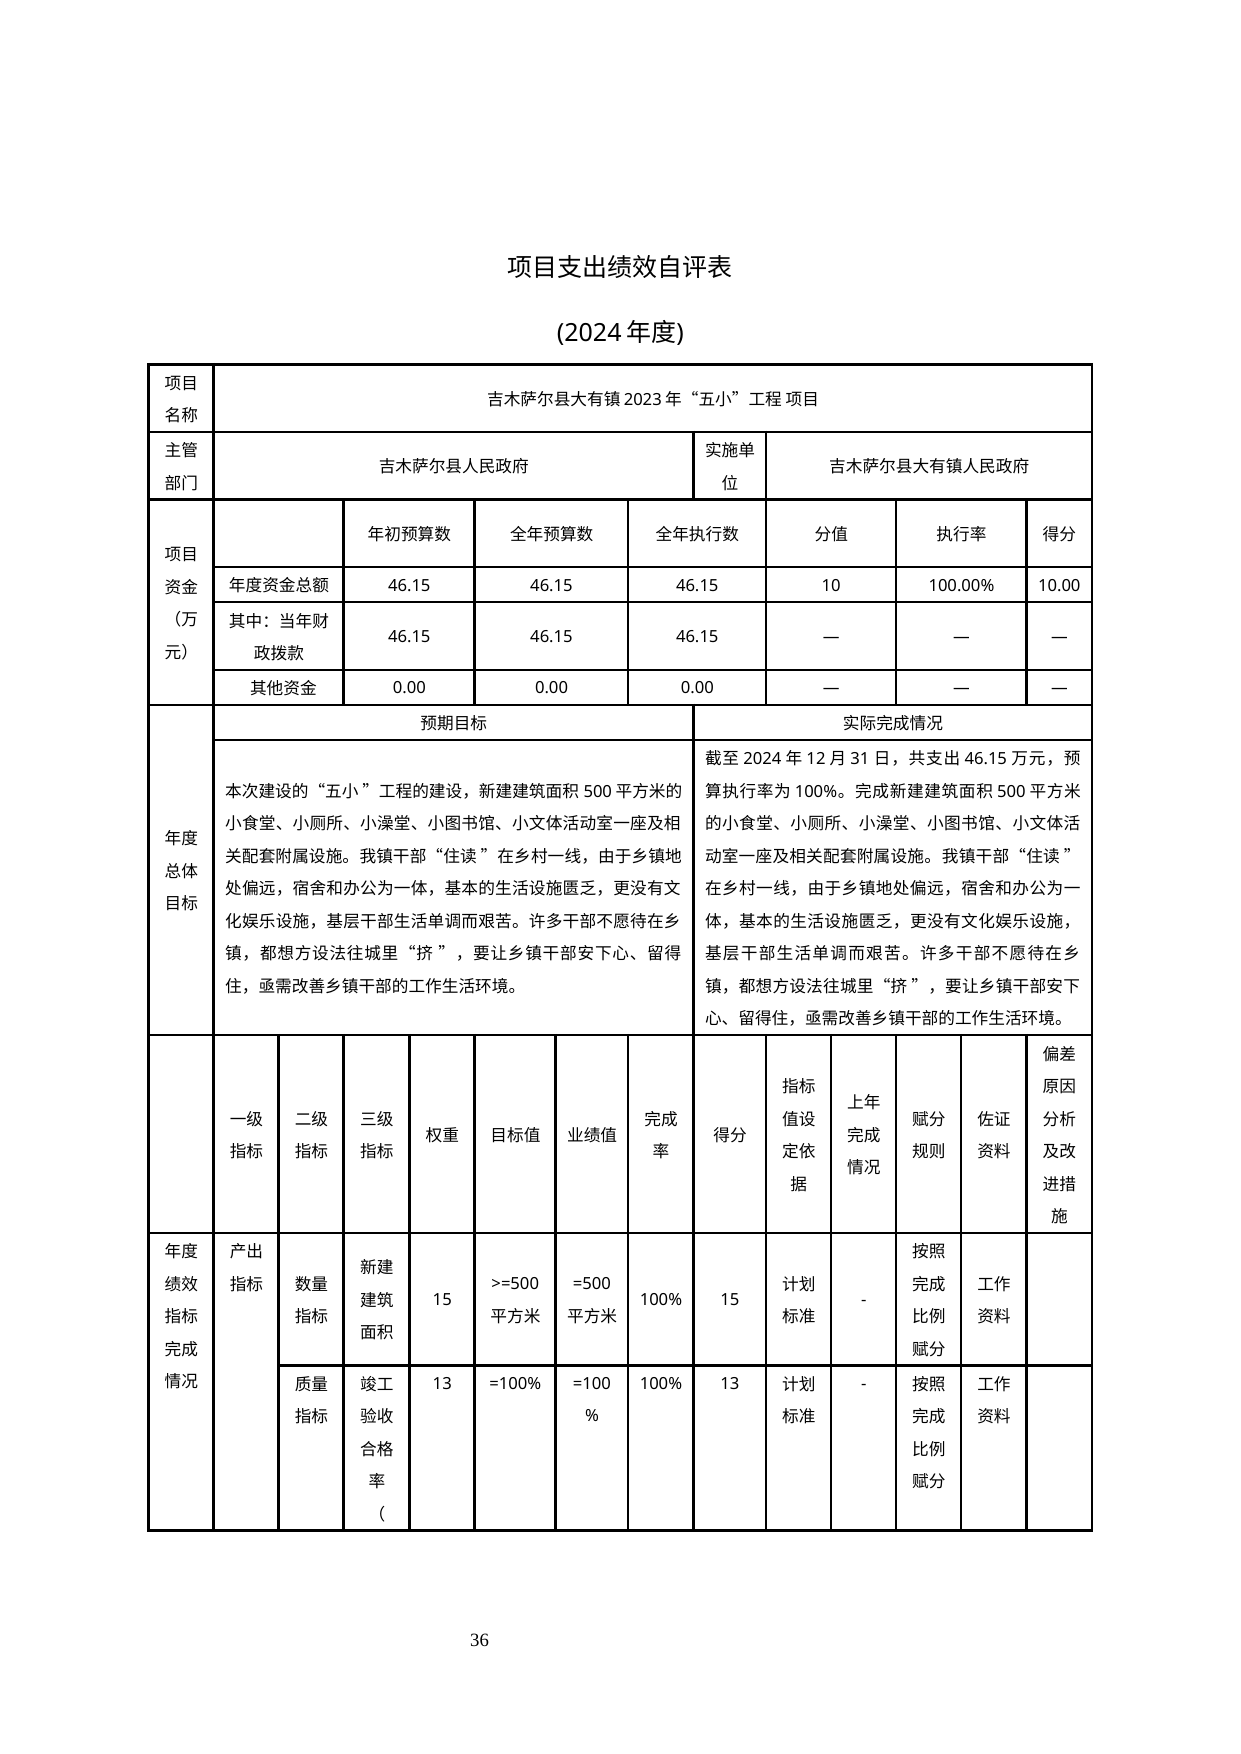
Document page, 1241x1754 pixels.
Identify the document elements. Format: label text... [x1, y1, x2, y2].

table_cell 15 [411, 1234, 473, 1364]
table_cell 13 [695, 1367, 765, 1529]
table_cell 100.00% [897, 568, 1025, 601]
table_cell 吉木萨尔县大有镇人民政府 [767, 433, 1091, 498]
table_cell 实际完成情况 [695, 706, 1091, 739]
table_cell 10.00 [1028, 568, 1091, 601]
table_cell [1028, 1367, 1091, 1529]
table_cell 竣工验收合格率（%） [345, 1367, 408, 1529]
table_cell 业绩值 [557, 1036, 627, 1231]
table_cell 分值 [767, 501, 895, 566]
table_cell =500平方米 [557, 1234, 627, 1364]
table_cell 46.15 [345, 603, 473, 668]
table_cell 实施单位 [695, 433, 765, 498]
table_header 项目支出绩效自评表 [148, 233, 1092, 298]
table_cell (2024年度) [148, 298, 1092, 363]
table_cell 46.15 [476, 603, 627, 668]
table_cell [150, 1036, 212, 1231]
table_cell 吉木萨尔县人民政府 [215, 433, 692, 498]
table_cell 新建建筑面积 [345, 1234, 408, 1364]
table_cell >=500平方米 [476, 1234, 554, 1364]
table_cell — [897, 671, 1025, 703]
table_cell 工作资料 [962, 1234, 1025, 1364]
table_cell 权重 [411, 1036, 473, 1231]
table_cell 上年完成情况 [832, 1036, 895, 1231]
table_cell 本次建设的“五小 ”工程的建设，新建建筑面积500平方米的小食堂、小厕所、小澡堂、小图书馆、小文体活动室一座及相关配套附属设施。我镇干部“住读 ”在乡村一线，由于乡镇地处偏远，宿舍和办公为一体，基本的生活设施匮乏，更没有文化娱乐设施，基层干部生活单调而艰苦。许多干部不愿待在乡镇，都想方设法往城里“挤 ”，要让乡镇干部安下心、留得住，亟需改善乡镇干部的工作生活环境。 [215, 741, 692, 1034]
table_cell 指标值设定依据 [767, 1036, 830, 1231]
table_cell 项目资金（万元） [150, 501, 212, 703]
table_cell 年初预算数 [345, 501, 473, 566]
table_cell 吉木萨尔县大有镇2023年“五小”工程 项目 [215, 366, 1091, 431]
table_cell 15 [695, 1234, 765, 1364]
table_cell 工作资料 [962, 1367, 1025, 1529]
table_cell 年度绩效指标完成情况 [150, 1234, 212, 1529]
table_cell 产出指标 [215, 1234, 277, 1529]
table_cell 执行率 [897, 501, 1025, 566]
table_cell 计划标准 [767, 1234, 830, 1364]
table_cell 全年执行数 [629, 501, 765, 566]
table_cell 预期目标 [215, 706, 692, 739]
table_cell 按照完成比例赋分 [897, 1367, 960, 1529]
table_cell =100% [557, 1367, 627, 1529]
table_cell 三级指标 [345, 1036, 408, 1231]
table_cell 计划标准 [767, 1367, 830, 1529]
table_cell 截至2024年12月31日，共支出46.15万元，预算执行率为100%。完成新建建筑面积500平方米的小食堂、小厕所、小澡堂、小图书馆、小文体活动室一座及相关配套附属设施。我镇干部“住读 ”在乡村一线，由于乡镇地处偏远，宿舍和办公为一体，基本的生活设施匮乏，更没有文化娱乐设施，基层干部生活单调而艰苦。许多干部不愿待在乡镇，都想方设法往城里“挤 ”，要让乡镇干部安下心、留得住，亟需改善乡镇干部的工作生活环境。 [695, 741, 1091, 1034]
table_cell - [832, 1367, 895, 1529]
table_cell 46.15 [629, 568, 765, 601]
table_cell 100% [629, 1367, 692, 1529]
table_cell 年度资金总额 [215, 568, 342, 601]
table_cell 二级指标 [280, 1036, 342, 1231]
table_cell =100% [476, 1367, 554, 1529]
table_cell 0.00 [476, 671, 627, 703]
table_cell 其中：当年财政拨款 [215, 603, 342, 668]
table_cell [215, 501, 342, 566]
table_cell 按照完成比例赋分 [897, 1234, 960, 1364]
table_cell 46.15 [345, 568, 473, 601]
table_cell — [897, 603, 1025, 668]
table_cell 目标值 [476, 1036, 554, 1231]
table_cell 佐证资料 [962, 1036, 1025, 1231]
table_cell 得分 [1028, 501, 1091, 566]
table_cell — [1028, 603, 1091, 668]
table_cell — [1028, 671, 1091, 703]
table_cell 0.00 [345, 671, 473, 703]
table_cell 其他资金 [215, 671, 342, 703]
table_cell 10 [767, 568, 895, 601]
table_cell 数量指标 [280, 1234, 342, 1364]
table_cell 主管部门 [150, 433, 212, 498]
table_cell 偏差原因分析及改进措施 [1028, 1036, 1091, 1231]
table_cell 100% [629, 1234, 692, 1364]
table_cell 项目名称 [150, 366, 212, 431]
table_cell 赋分规则 [897, 1036, 960, 1231]
table_cell 46.15 [629, 603, 765, 668]
table_cell 年度总体目标 [150, 706, 212, 1034]
table_cell 0.00 [629, 671, 765, 703]
table_cell 完成率 [629, 1036, 692, 1231]
table_cell 质量指标 [280, 1367, 342, 1529]
table_cell — [767, 671, 895, 703]
table_cell 得分 [695, 1036, 765, 1231]
table_cell 46.15 [476, 568, 627, 601]
table_cell 一级指标 [215, 1036, 277, 1231]
table_cell — [767, 603, 895, 668]
table_cell - [832, 1234, 895, 1364]
table_cell [1028, 1234, 1091, 1364]
table_cell 13 [411, 1367, 473, 1529]
table_cell 全年预算数 [476, 501, 627, 566]
